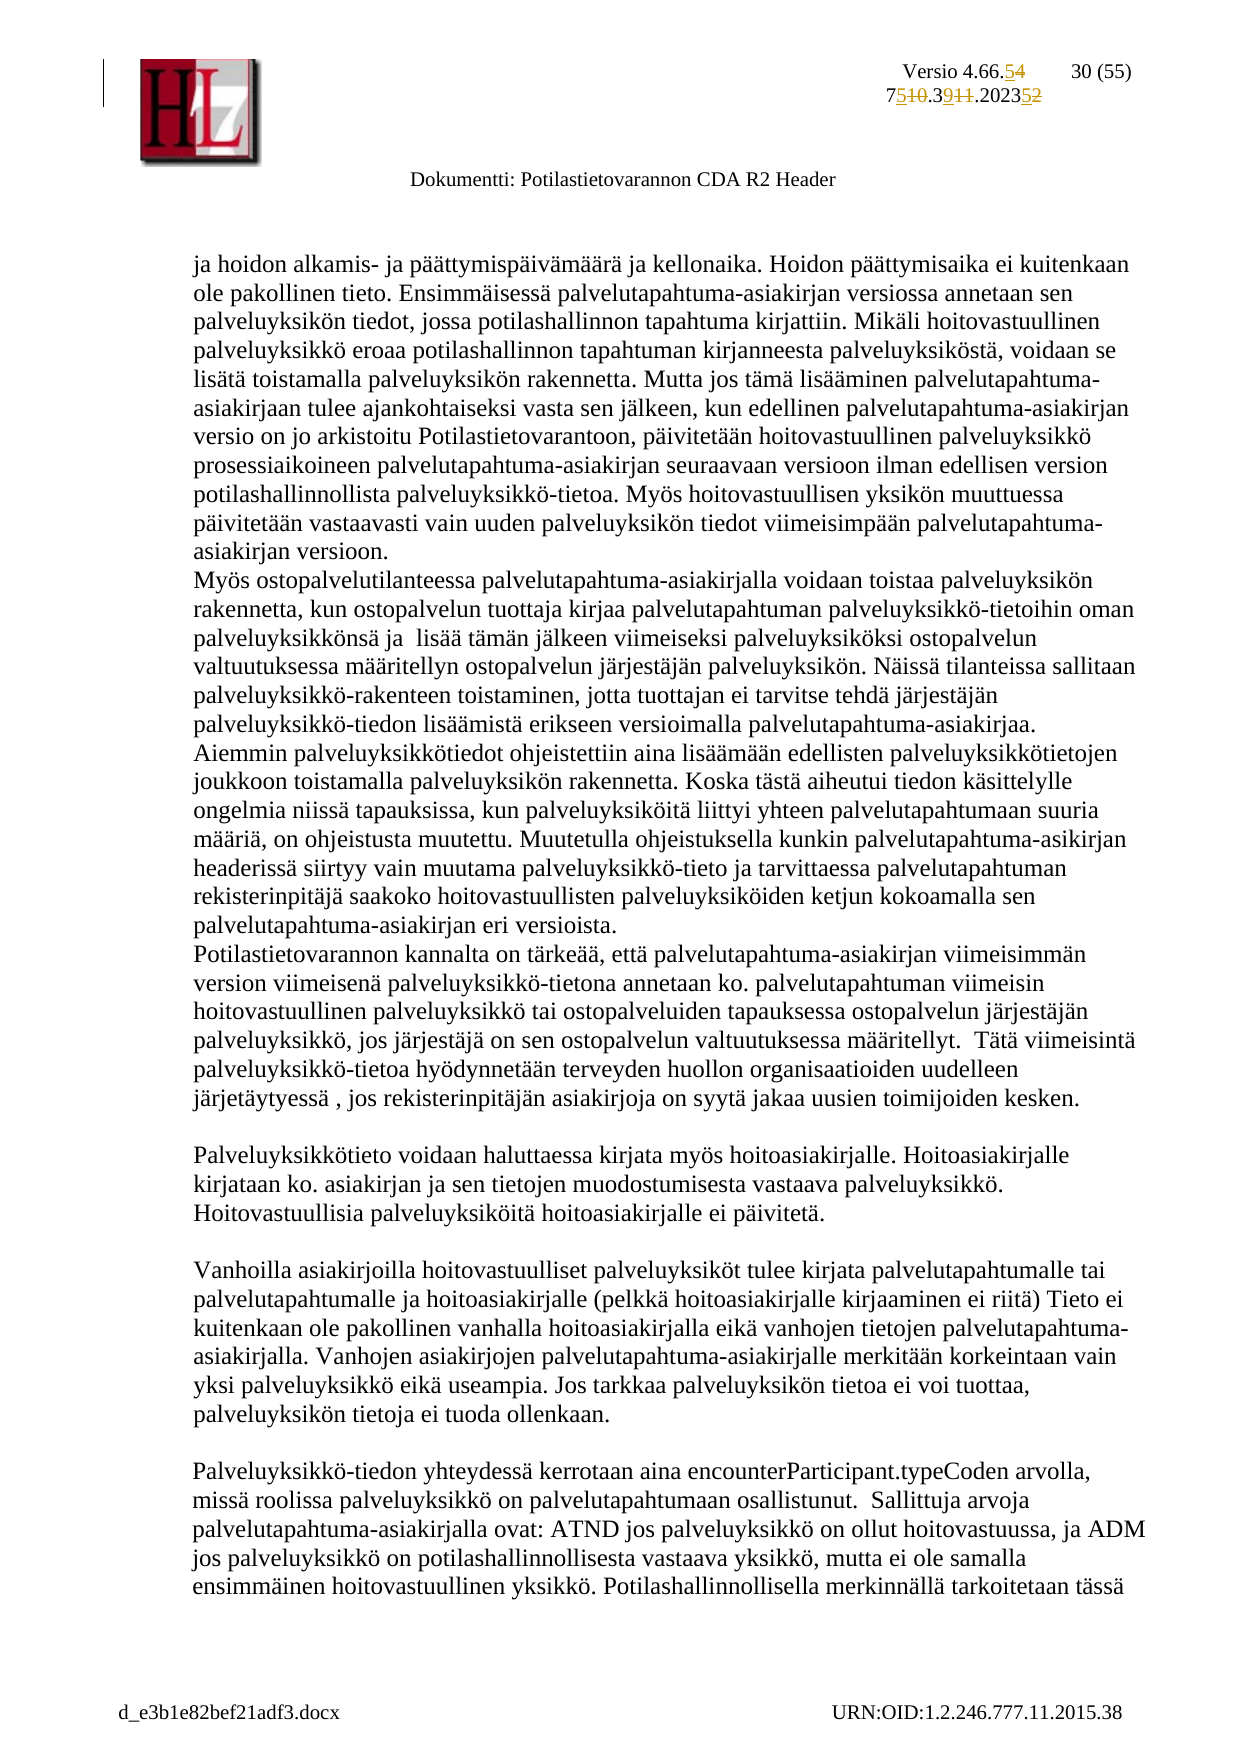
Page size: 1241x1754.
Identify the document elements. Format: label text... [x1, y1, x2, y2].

picture [140, 59, 263, 167]
